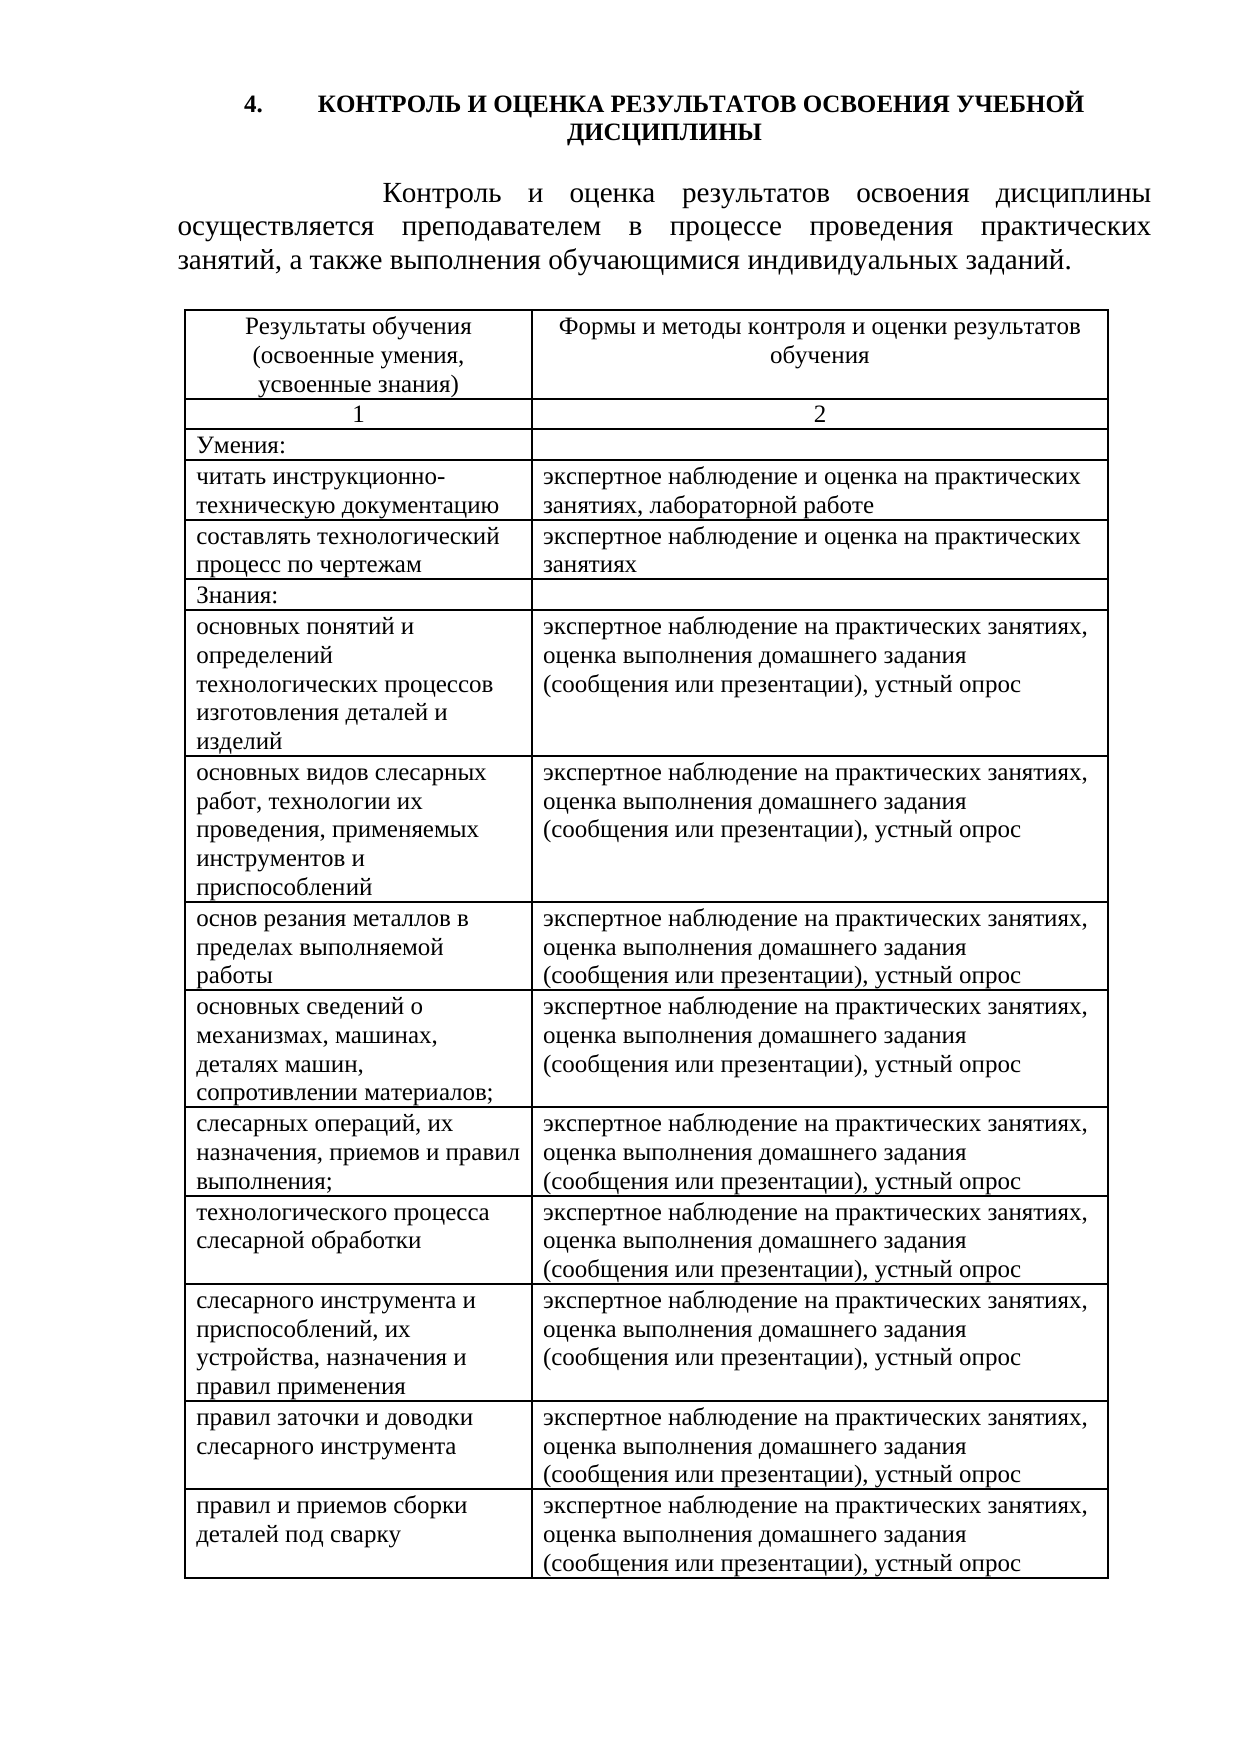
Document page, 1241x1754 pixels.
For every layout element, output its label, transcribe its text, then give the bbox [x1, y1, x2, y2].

table_cell 2 [533, 400, 1107, 428]
table_header Формы и методы контроля и оценки результатов обучения [533, 311, 1107, 397]
table_cell [533, 580, 1107, 609]
table_cell составлять технологический процесс по чертежам [186, 521, 531, 578]
table_cell экспертное наблюдение и оценка на практических занятиях [533, 521, 1107, 578]
table_cell экспертное наблюдение на практических занятиях, оценка выполнения домашнего задания (сообщения или презентации), устный опрос [533, 1108, 1107, 1194]
table_cell экспертное наблюдение на практических занятиях, оценка выполнения домашнего задания (сообщения или презентации), устный опрос [533, 991, 1107, 1106]
table_cell экспертное наблюдение на практических занятиях, оценка выполнения домашнего задания (сообщения или презентации), устный опрос [533, 1490, 1107, 1577]
list КОНТРОЛЬ И ОЦЕНКА РЕЗУЛЬТАТОВ ОСВОЕНИЯ УЧЕБНОЙ ДИСЦИПЛИНЫ [177, 89, 1152, 146]
table_cell основ резания металлов в пределах выполняемой работы [186, 903, 531, 989]
table_cell правил заточки и доводки слесарного инструмента [186, 1402, 531, 1488]
table_cell экспертное наблюдение на практических занятиях, оценка выполнения домашнего задания (сообщения или презентации), устный опрос [533, 1197, 1107, 1283]
table_cell экспертное наблюдение на практических занятиях, оценка выполнения домашнего задания (сообщения или презентации), устный опрос [533, 1285, 1107, 1400]
table_cell основных видов слесарных работ, технологии их проведения, применяемых инструментов и приспособлений [186, 757, 531, 901]
table_cell Знания: [186, 580, 531, 609]
table_cell экспертное наблюдение на практических занятиях, оценка выполнения домашнего задания (сообщения или презентации), устный опрос [533, 903, 1107, 989]
table_cell экспертное наблюдение на практических занятиях, оценка выполнения домашнего задания (сообщения или презентации), устный опрос [533, 611, 1107, 755]
table_cell слесарных операций, их назначения, приемов и правил выполнения; [186, 1108, 531, 1194]
table_cell основных сведений о механизмах, машинах, деталях машин, сопротивлении материалов; [186, 991, 531, 1106]
table_cell экспертное наблюдение и оценка на практических занятиях, лабораторной работе [533, 461, 1107, 519]
table_cell читать инструкционно-техническую документацию [186, 461, 531, 519]
table_cell технологического процесса слесарной обработки [186, 1197, 531, 1283]
table_header Результаты обучения (освоенные умения, усвоенные знания) [186, 311, 531, 397]
table_cell экспертное наблюдение на практических занятиях, оценка выполнения домашнего задания (сообщения или презентации), устный опрос [533, 1402, 1107, 1488]
table_cell 1 [186, 400, 531, 428]
table_cell правил и приемов сборки деталей под сварку [186, 1490, 531, 1577]
table_cell Умения: [186, 430, 531, 459]
table_cell слесарного инструмента и приспособлений, их устройства, назначения и правил применения [186, 1285, 531, 1400]
table_cell основных понятий и определений технологических процессов изготовления деталей и изделий [186, 611, 531, 755]
text Контроль и оценка результатов освоения дисциплины осуществляется преподавателем в процессе проведения практических занятий, а также выполнения обучающимися индивидуальных заданий. [177, 175, 1152, 276]
table_cell экспертное наблюдение на практических занятиях, оценка выполнения домашнего задания (сообщения или презентации), устный опрос [533, 757, 1107, 901]
table_cell [533, 430, 1107, 459]
